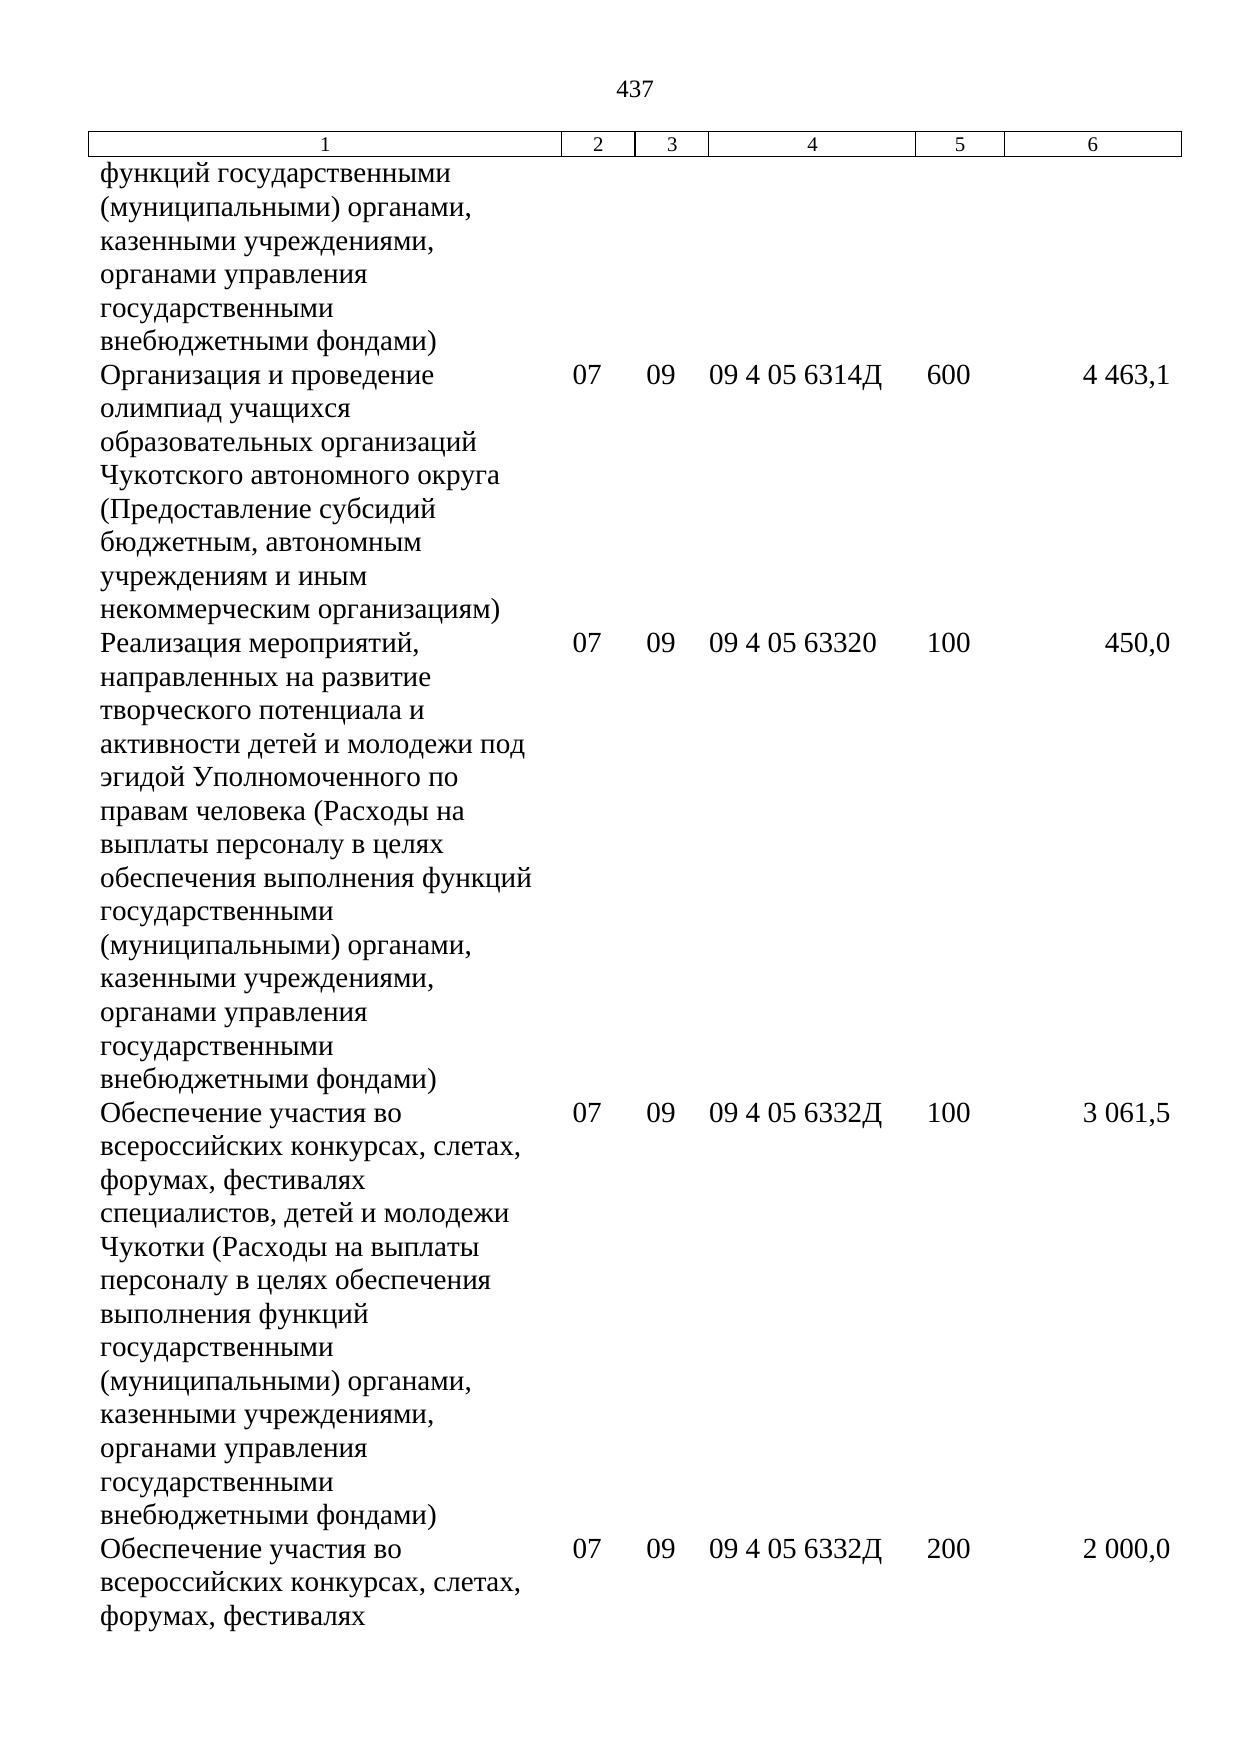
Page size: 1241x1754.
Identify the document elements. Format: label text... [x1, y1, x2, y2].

table_header 2 [562, 132, 634, 156]
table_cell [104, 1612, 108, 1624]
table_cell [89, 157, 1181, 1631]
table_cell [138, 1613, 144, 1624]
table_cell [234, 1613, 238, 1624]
table_header 6 [1005, 132, 1181, 156]
table_header 1 [89, 132, 561, 156]
table_header 5 [916, 132, 1004, 156]
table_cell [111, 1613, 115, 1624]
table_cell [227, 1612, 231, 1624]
table_header 3 [636, 132, 708, 156]
table_header 4 [709, 132, 915, 156]
